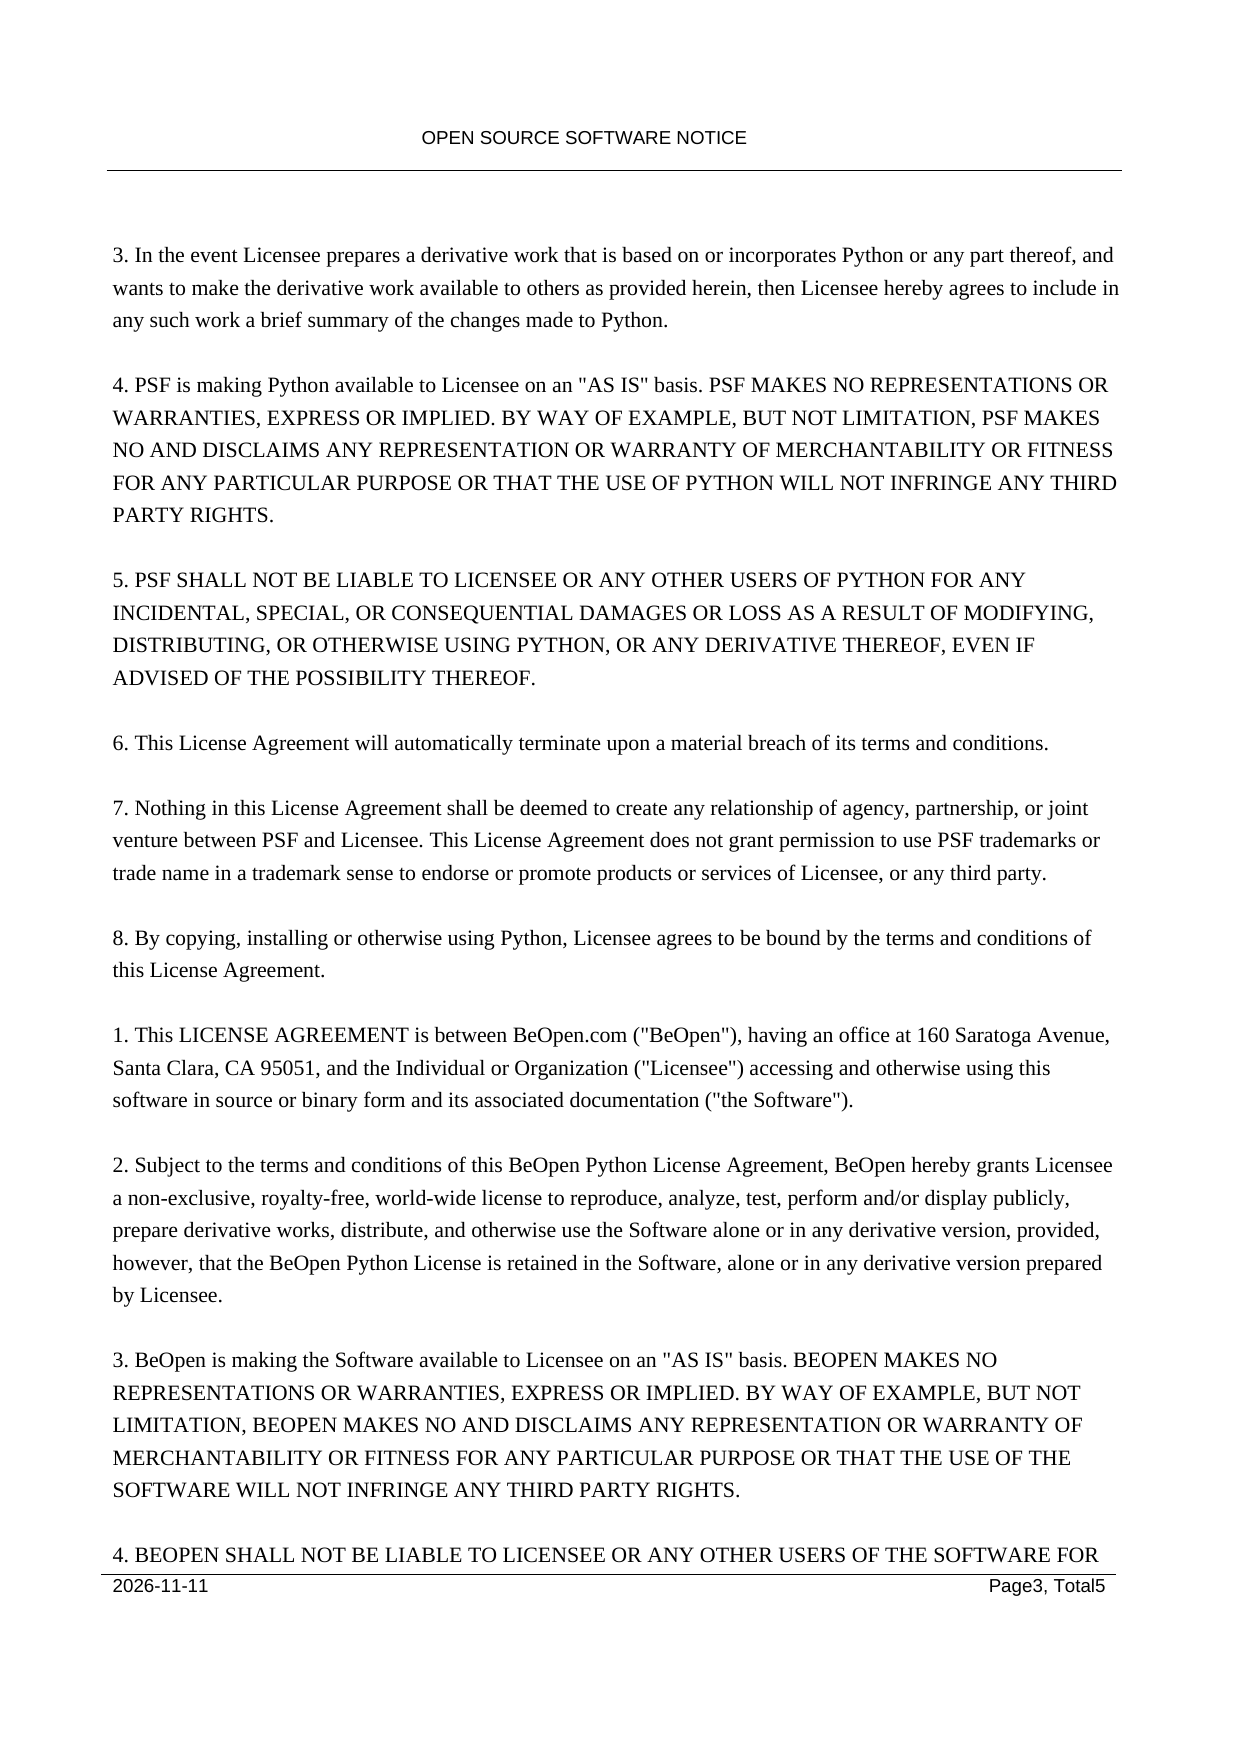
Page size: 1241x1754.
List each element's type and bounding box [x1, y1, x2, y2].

text [112, 206, 1128, 1571]
